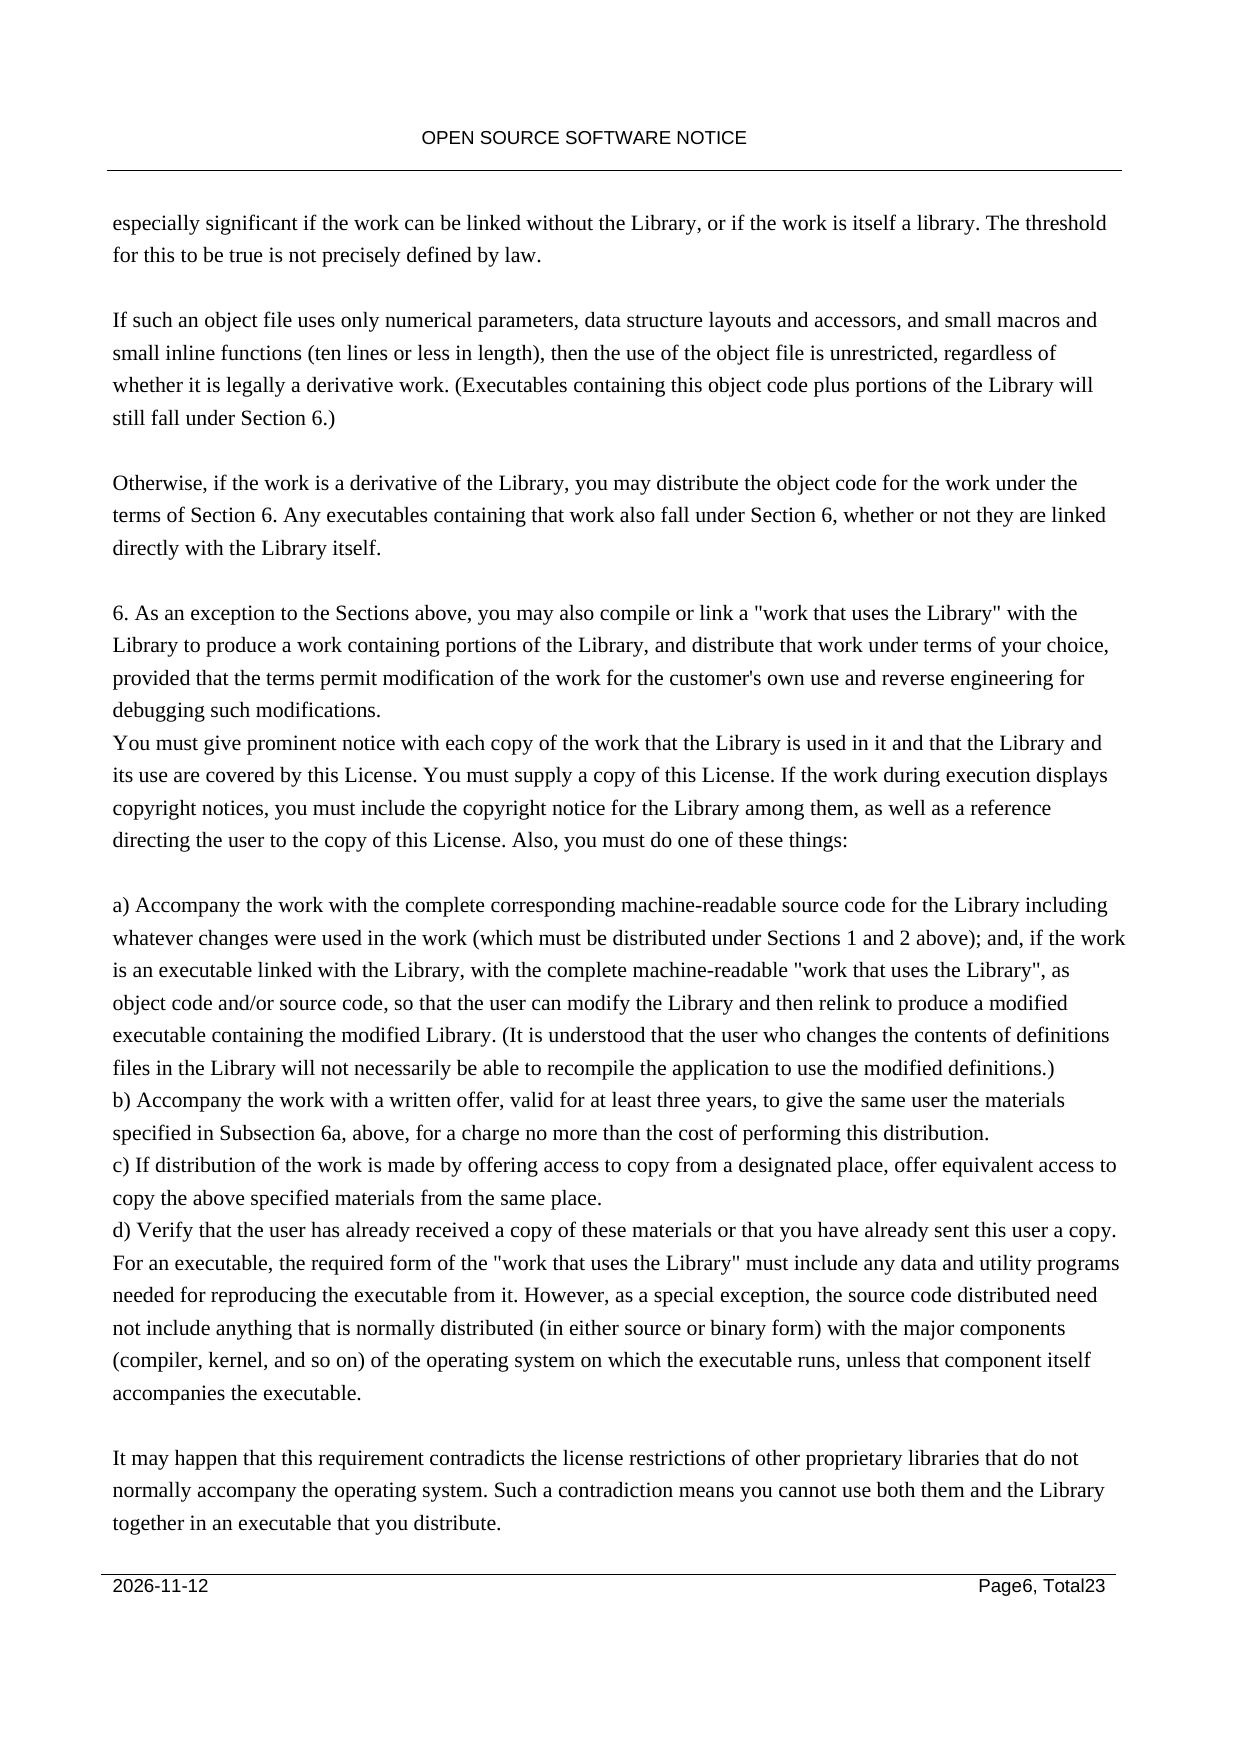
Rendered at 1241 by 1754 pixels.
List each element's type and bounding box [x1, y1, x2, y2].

text [112, 206, 1128, 1539]
